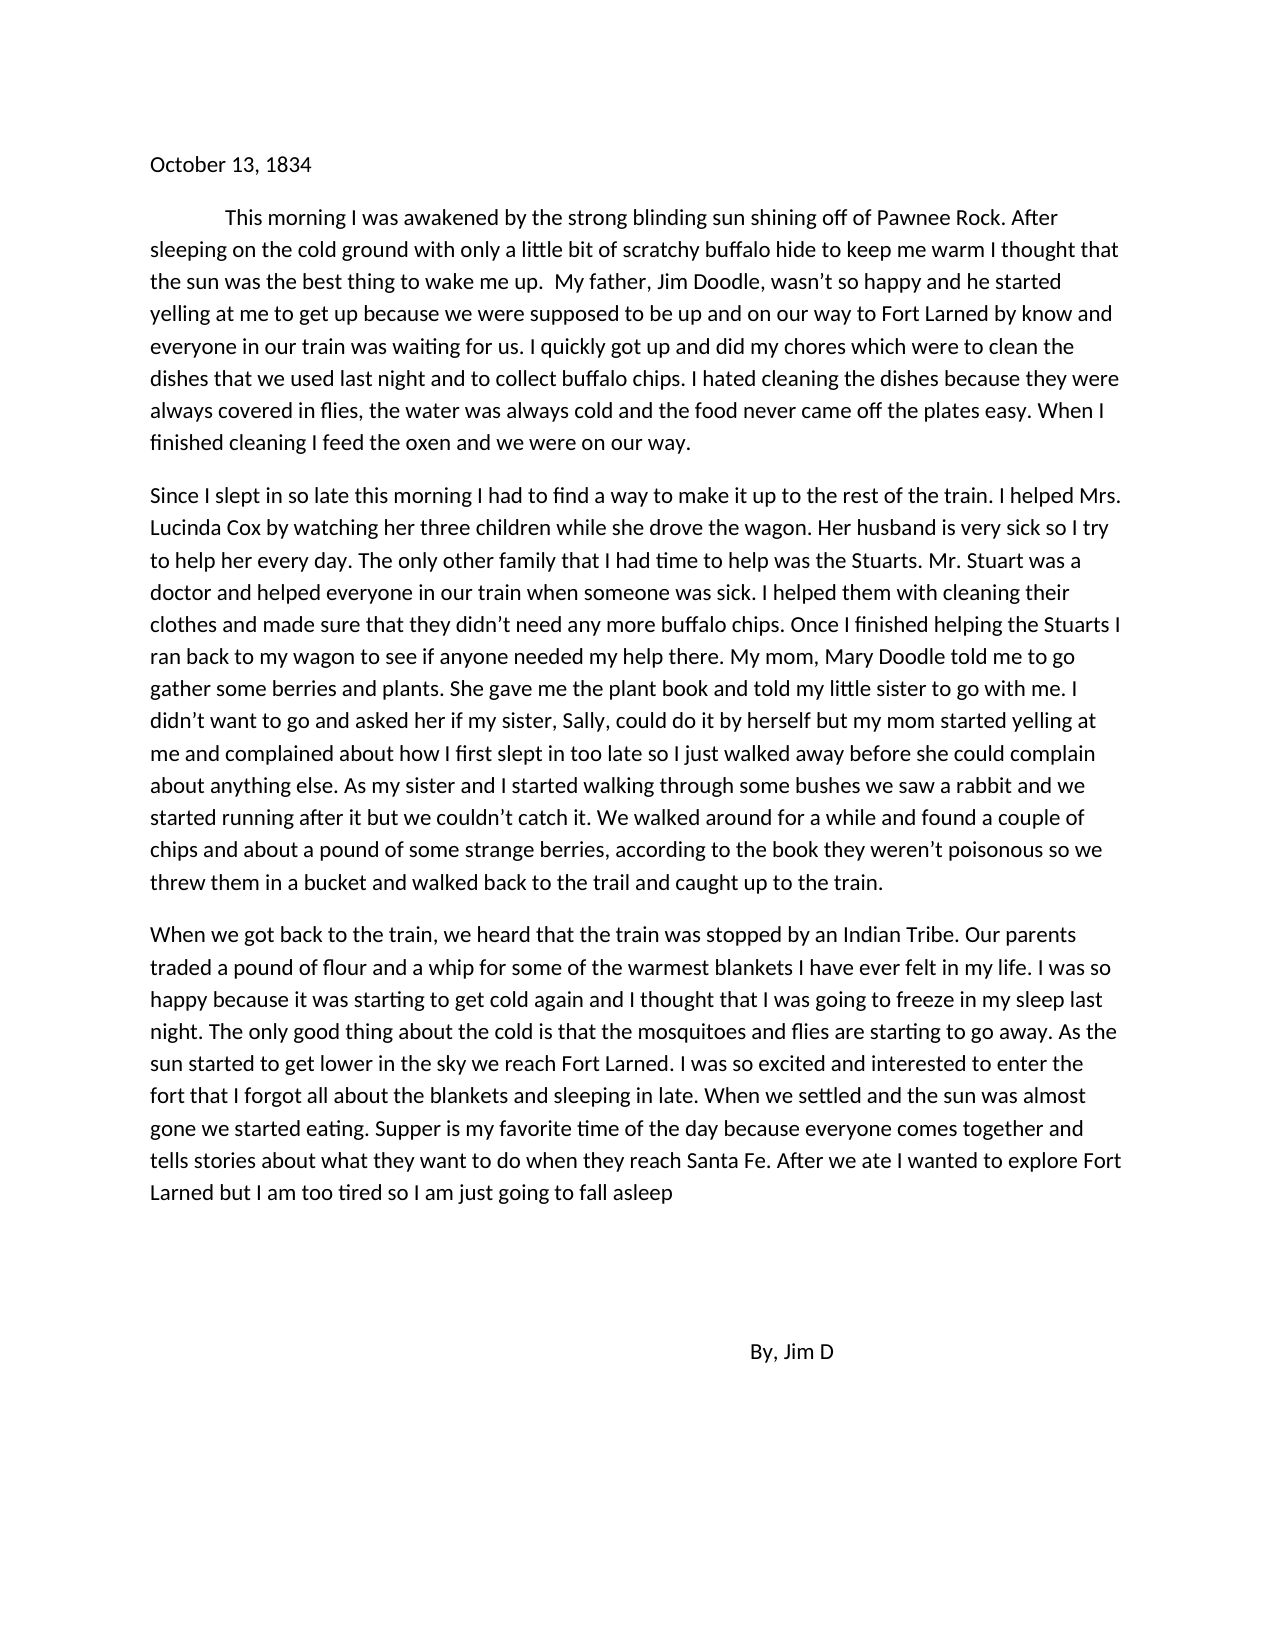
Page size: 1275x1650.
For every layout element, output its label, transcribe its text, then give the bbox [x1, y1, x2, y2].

text When we got back to the train, we heard that the train was stopped by an Indian Tribe. Our parents traded a pound of flour and a whip for some of the warmest blankets I have ever felt in my life. I was so happy because it was starting to get cold again and I thought that I was going to freeze in my sleep last night. The only good thing about the cold is that the mosquitoes and flies are starting to go away. As the sun started to get lower in the sky we reach Fort Larned. I was so excited and interested to enter the fort that I forgot all about the blankets and sleeping in late. When we settled and the sun was almost gone we started eating. Supper is my favorite time of the day because everyone comes together and tells stories about what they want to do when they reach Santa Fe. After we ate I wanted to explore Fort Larned but I am too tired so I am just going to fall asleep [150, 921, 1125, 1206]
text By, Jim D [150, 1337, 1125, 1365]
text This morning I was awakened by the strong blinding sun shining off of Pawnee Rock. After sleeping on the cold ground with only a little bit of scratchy buffalo hide to keep me warm I thought that the sun was the best thing to wake me up. My father, Jim Doodle, wasn’t so happy and he started yelling at me to get up because we were supposed to be up and on our way to Fort Larned by know and everyone in our train was waiting for us. I quickly got up and did my chores which were to clean the dishes that we used last night and to collect buffalo chips. I hated cleaning the dishes because they were always covered in flies, the water was always cold and the food never came off the plates easy. When I finished cleaning I feed the oxen and we were on our way. [150, 203, 1125, 456]
text Since I slept in so late this morning I had to find a way to make it up to the rest of the train. I helped Mrs. Lucinda Cox by watching her three children while she drove the wagon. Her husband is very sick so I try to help her every day. The only other family that I had time to help was the Stuarts. Mr. Stuart was a doctor and helped everyone in our train when someone was sick. I helped them with cleaning their clothes and made sure that they didn’t need any more buffalo chips. Once I finished helping the Stuarts I ran back to my wagon to see if anyone needed my help there. My mom, Mary Doodle told me to go gather some berries and plants. She gave me the plant book and told my little sister to go with me. I didn’t want to go and asked her if my sister, Sally, could do it by herself but my mom started yelling at me and complained about how I first slept in too late so I just walked away before she could complain about anything else. As my sister and I started walking through some bushes we saw a rabbit and we started running after it but we couldn’t catch it. We walked around for a while and found a couple of chips and about a pound of some strange berries, according to the book they weren’t poisonous so we threw them in a bucket and walked back to the trail and caught up to the train. [150, 481, 1125, 896]
text October 13, 1834 [150, 150, 1125, 178]
